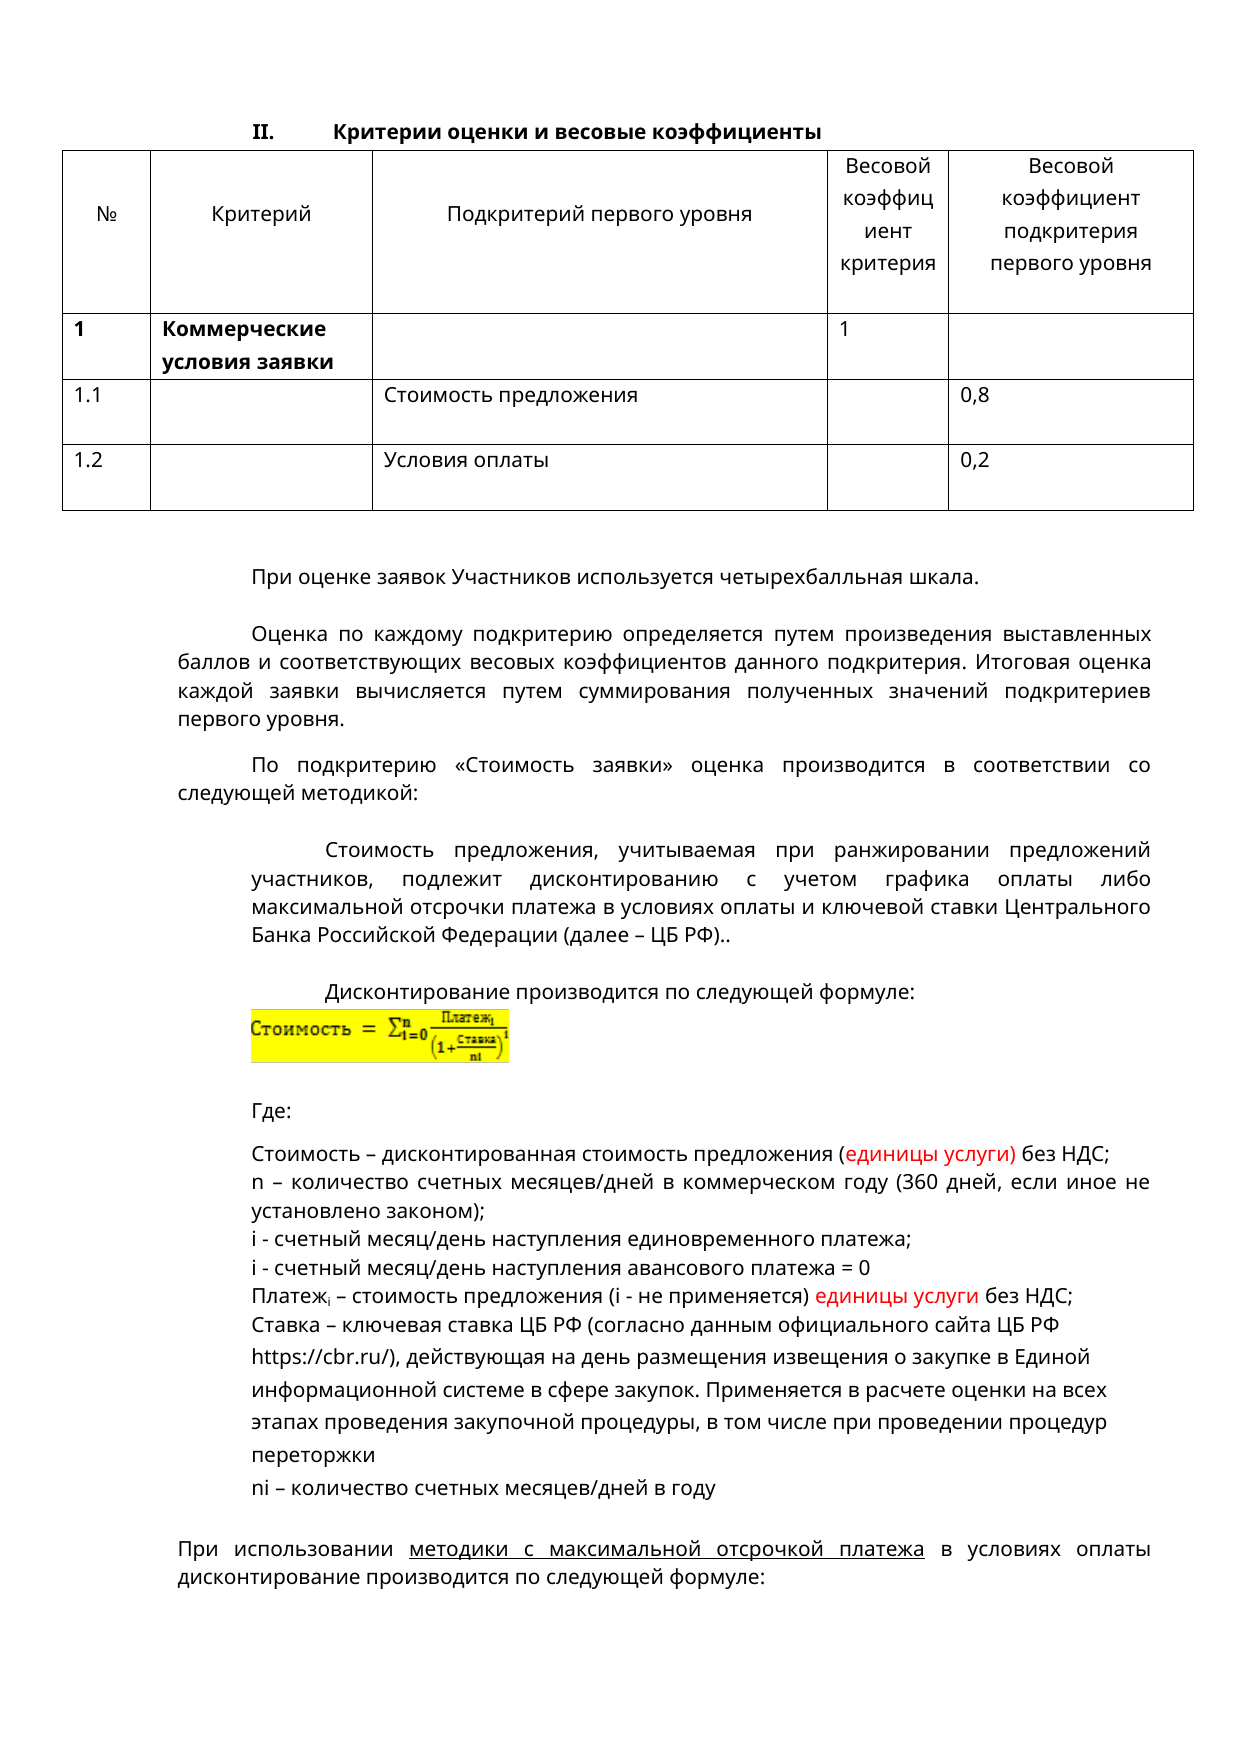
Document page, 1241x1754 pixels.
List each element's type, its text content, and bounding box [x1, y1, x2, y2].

text Стоимость предложения, учитываемая при ранжировании предложений участников, подлежит дисконтированию с учетом графика оплаты либо максимальной отсрочки платежа в условиях оплаты и ключевой ставки Центрального Банка Российской Федерации (далее – ЦБ РФ).. [251, 835, 1152, 949]
table_cell [828, 380, 948, 444]
text ni – количество счетных месяцев/дней в году [251, 1473, 1152, 1501]
table_cell 0,2 [949, 445, 1193, 510]
table_header Критерий [151, 151, 372, 313]
table_cell [373, 314, 827, 379]
table_header Весовой коэффициент критерия [828, 151, 948, 313]
list Критерии оценки и весовые коэффициенты [252, 117, 1152, 146]
table_cell [949, 314, 1193, 379]
table_cell 1 [828, 314, 948, 379]
table_header Подкритерий первого уровня [373, 151, 827, 313]
table_header Весовой коэффициент подкритерия первого уровня [949, 151, 1193, 313]
table_cell [151, 380, 372, 444]
text Оценка по каждому подкритерию определяется путем произведения выставленных баллов и соответствующих весовых коэффициентов данного подкритерия. Итоговая оценка каждой заявки вычисляется путем суммирования полученных значений подкритериев первого уровня. [177, 619, 1152, 733]
text i - счетный месяц/день наступления единовременного платежа; [251, 1224, 1152, 1253]
table_cell Стоимость предложения [373, 380, 827, 444]
table_cell [151, 445, 372, 510]
text Стоимость – дисконтированная стоимость предложения (единицы услуги) без НДС; [251, 1139, 1152, 1167]
table_cell Условия оплаты [373, 445, 827, 510]
text n – количество счетных месяцев/дней в коммерческом году (360 дней, если иное не установлено законом); [251, 1167, 1152, 1224]
text Ставка – ключевая ставка ЦБ РФ (согласно данным официального сайта ЦБ РФ https://cbr.ru/), действующая на день размещения извещения о закупке в Единой информационной системе в сфере закупок. Применяется в расчете оценки на всех этапах проведения закупочной процедуры, в том числе при проведении процедур переторжки [251, 1310, 1152, 1468]
text Где: [251, 1096, 1152, 1125]
text При оценке заявок Участников используется четырехбалльная шкала. [177, 562, 1152, 591]
table_header № [63, 151, 150, 313]
table_cell 0,8 [949, 380, 1193, 444]
picture [251, 1005, 509, 1077]
text i - счетный месяц/день наступления авансового платежа = 0 [251, 1253, 1152, 1281]
table_cell 1 [63, 314, 150, 379]
text По подкритерию «Стоимость заявки» оценка производится в соответствии со следующей методикой: [177, 750, 1152, 807]
table_cell Коммерческие условия заявки [151, 314, 372, 379]
table_cell [828, 445, 948, 510]
table_cell 1.1 [63, 380, 150, 444]
table_cell 1.2 [63, 445, 150, 510]
text При использовании методики с максимальной отсрочкой платежа в условиях оплаты дисконтирование производится по следующей формуле: [177, 1534, 1152, 1591]
text Дисконтирование производится по следующей формуле: [251, 977, 1152, 1006]
text Платежi – стоимость предложения (i - не применяется) единицы услуги без НДС; [251, 1281, 1152, 1310]
